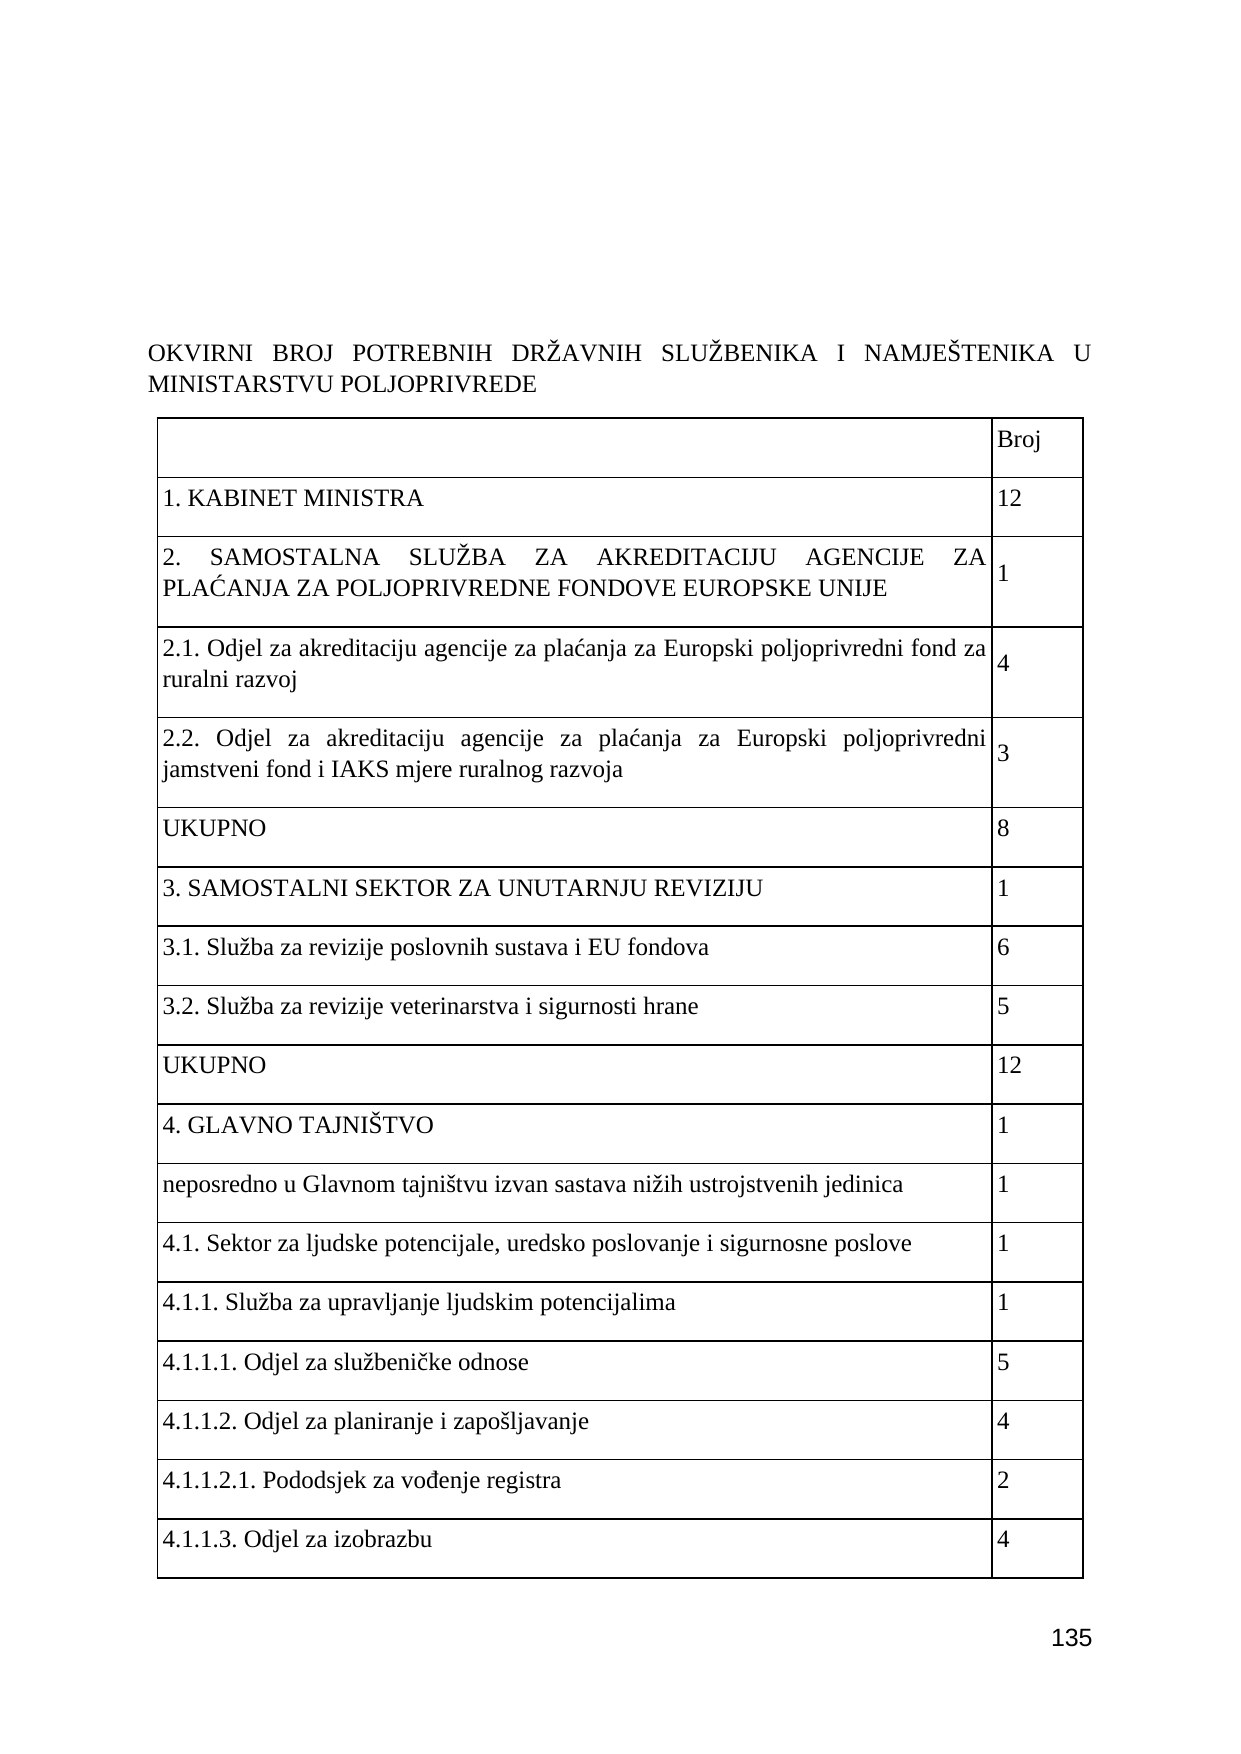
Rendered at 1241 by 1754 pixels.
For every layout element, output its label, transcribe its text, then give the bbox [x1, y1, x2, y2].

table_cell 4 [993, 1401, 1082, 1459]
table_header [158, 419, 991, 477]
table_cell 4.1.1.2. Odjel za planiranje i zapošljavanje [158, 1401, 991, 1459]
table_cell 4.1.1. Služba za upravljanje ljudskim potencijalima [158, 1283, 991, 1340]
table_cell 1 [993, 1283, 1082, 1340]
table_cell 2. SAMOSTALNA SLUŽBA ZA AKREDITACIJU AGENCIJE ZA PLAĆANJA ZA POLJOPRIVREDNE FONDOVE EUROPSKE UNIJE [158, 537, 991, 626]
table_cell 4. GLAVNO TAJNIŠTVO [158, 1105, 991, 1162]
table_cell 3 [993, 718, 1082, 807]
table_cell 4.1.1.3. Odjel za izobrazbu [158, 1520, 991, 1577]
table_cell 3.1. Služba za revizije poslovnih sustava i EU fondova [158, 927, 991, 984]
table_cell 1 [993, 1105, 1082, 1162]
table_cell 4.1. Sektor za ljudske potencijale, uredsko poslovanje i sigurnosne poslove [158, 1223, 991, 1281]
table_cell 1. KABINET MINISTRA [158, 478, 991, 536]
table_cell 12 [993, 478, 1082, 536]
table_cell 1 [993, 537, 1082, 626]
table_cell 1 [993, 1164, 1082, 1222]
table_cell 1 [993, 868, 1082, 925]
table_cell 4.1.1.1. Odjel za službeničke odnose [158, 1342, 991, 1399]
table_cell 3.2. Služba za revizije veterinarstva i sigurnosti hrane [158, 986, 991, 1044]
table_cell 2.2. Odjel za akreditaciju agencije za plaćanja za Europski poljoprivredni jamstveni fond i IAKS mjere ruralnog razvoja [158, 718, 991, 807]
table_cell 3. SAMOSTALNI SEKTOR ZA UNUTARNJU REVIZIJU [158, 868, 991, 925]
table_cell 12 [993, 1046, 1082, 1103]
table_cell 5 [993, 986, 1082, 1044]
table_cell 4.1.1.2.1. Pododsjek za vođenje registra [158, 1460, 991, 1518]
table_cell 4 [993, 628, 1082, 716]
table_cell 4 [993, 1520, 1082, 1577]
table_cell 2 [993, 1460, 1082, 1518]
text OKVIRNI BROJ POTREBNIH DRŽAVNIH SLUŽBENIKA I NAMJEŠTENIKA U MINISTARSTVU POLJOPRIVREDE [148, 338, 1092, 398]
table_cell 6 [993, 927, 1082, 984]
table_cell 8 [993, 808, 1082, 866]
table_cell 1 [993, 1223, 1082, 1281]
table_cell neposredno u Glavnom tajništvu izvan sastava nižih ustrojstvenih jedinica [158, 1164, 991, 1222]
table_cell 5 [993, 1342, 1082, 1399]
table_cell UKUPNO [158, 808, 991, 866]
table_header Broj [993, 419, 1082, 477]
table_cell UKUPNO [158, 1046, 991, 1103]
table_cell 2.1. Odjel za akreditaciju agencije za plaćanja za Europski poljoprivredni fond za ruralni razvoj [158, 628, 991, 716]
